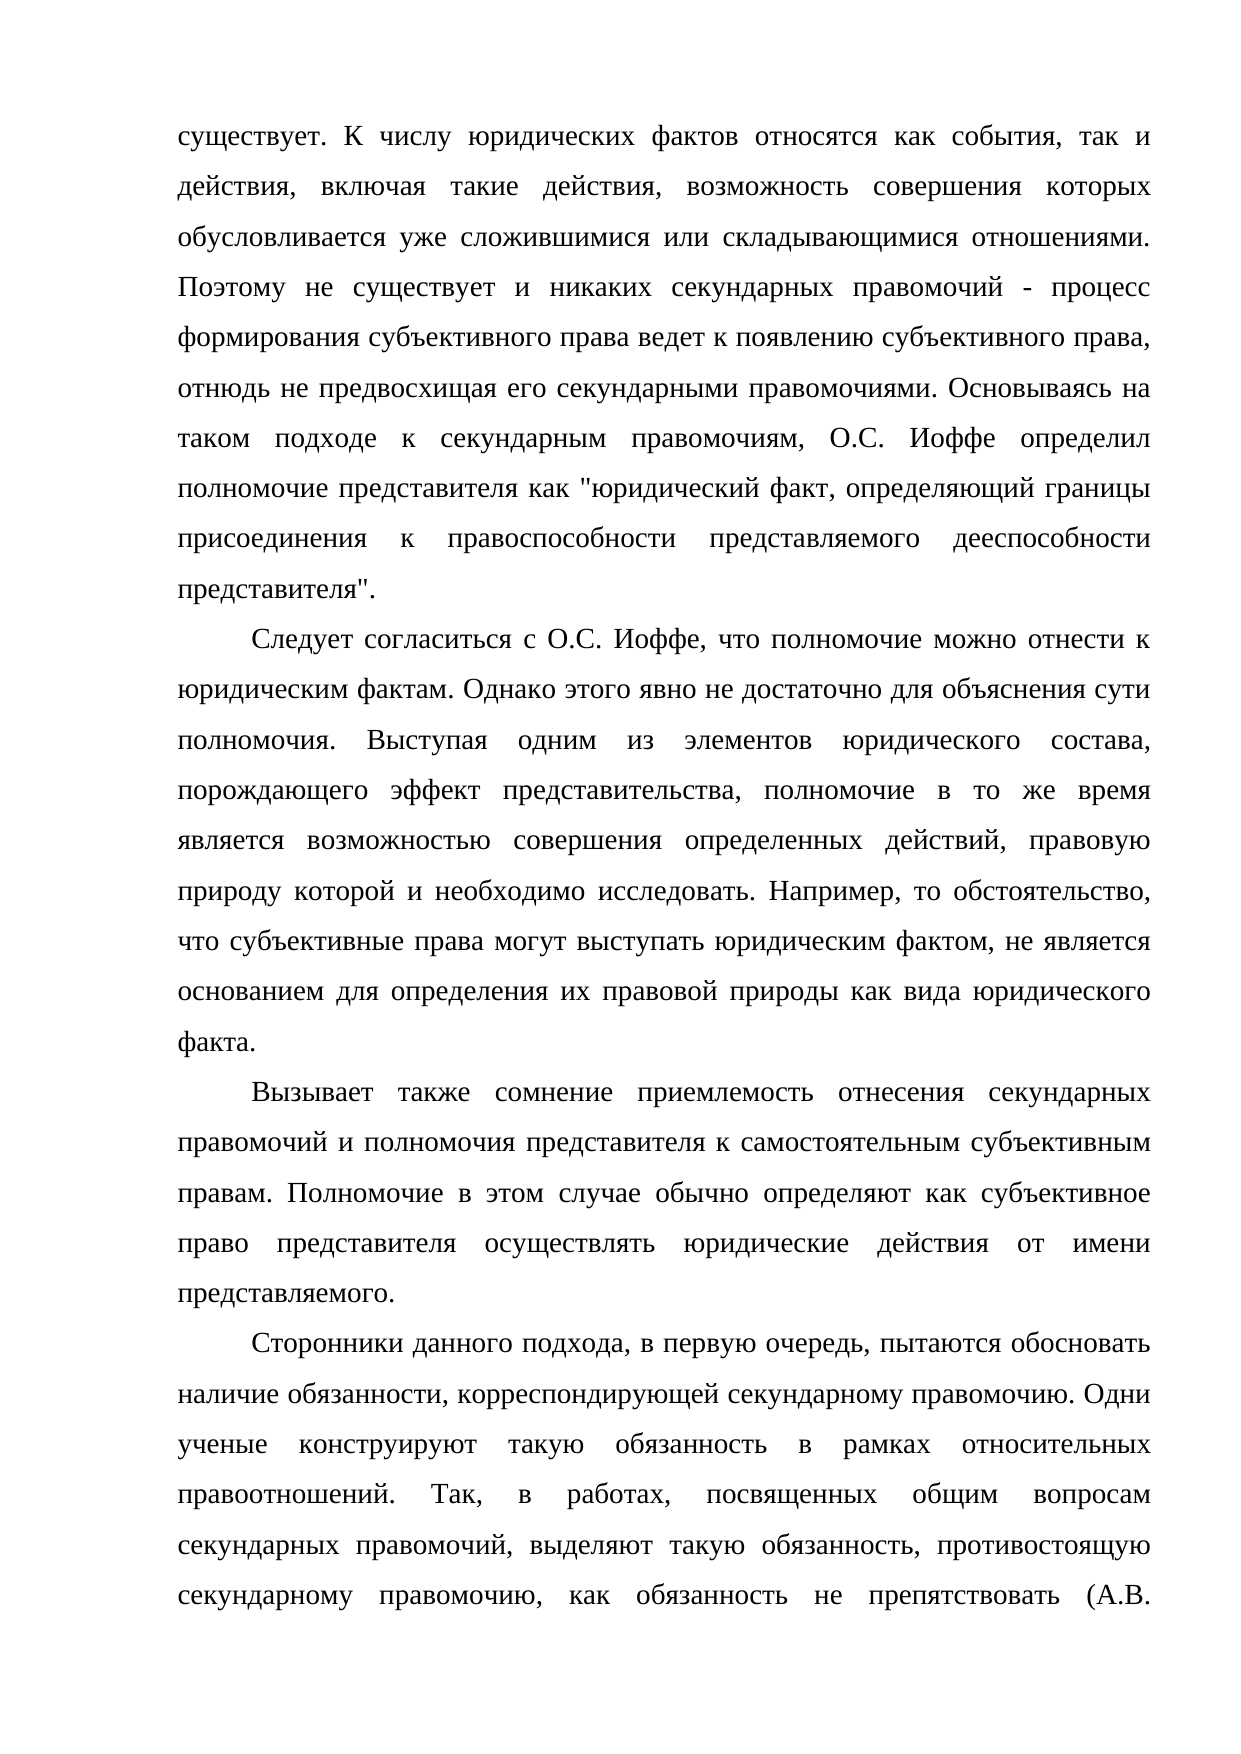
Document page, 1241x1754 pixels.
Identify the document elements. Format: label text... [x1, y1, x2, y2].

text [177, 118, 1152, 604]
text Вызывает также сомнение приемлемость отнесения секундарных правомочий и полномочия представителя к самостоятельным субъективным правам. Полномочие в этом случае обычно определяют как субъективное право представителя осуществлять юридические действия от имени представляемого. [177, 1074, 1152, 1309]
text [177, 1326, 1152, 1611]
text Следует согласиться с О.С. Иоффе, что полномочие можно отнести к юридическим фактам. Однако этого явно не достаточно для объяснения сути полномочия. Выступая одним из элементов юридического состава, порождающего эффект представительства, полномочие в то же время является возможностью совершения определенных действий, правовую природу которой и необходимо исследовать. Например, то обстоятельство, что субъективные права могут выступать юридическим фактом, не является основанием для определения их правовой природы как вида юридического факта. [177, 621, 1152, 1057]
